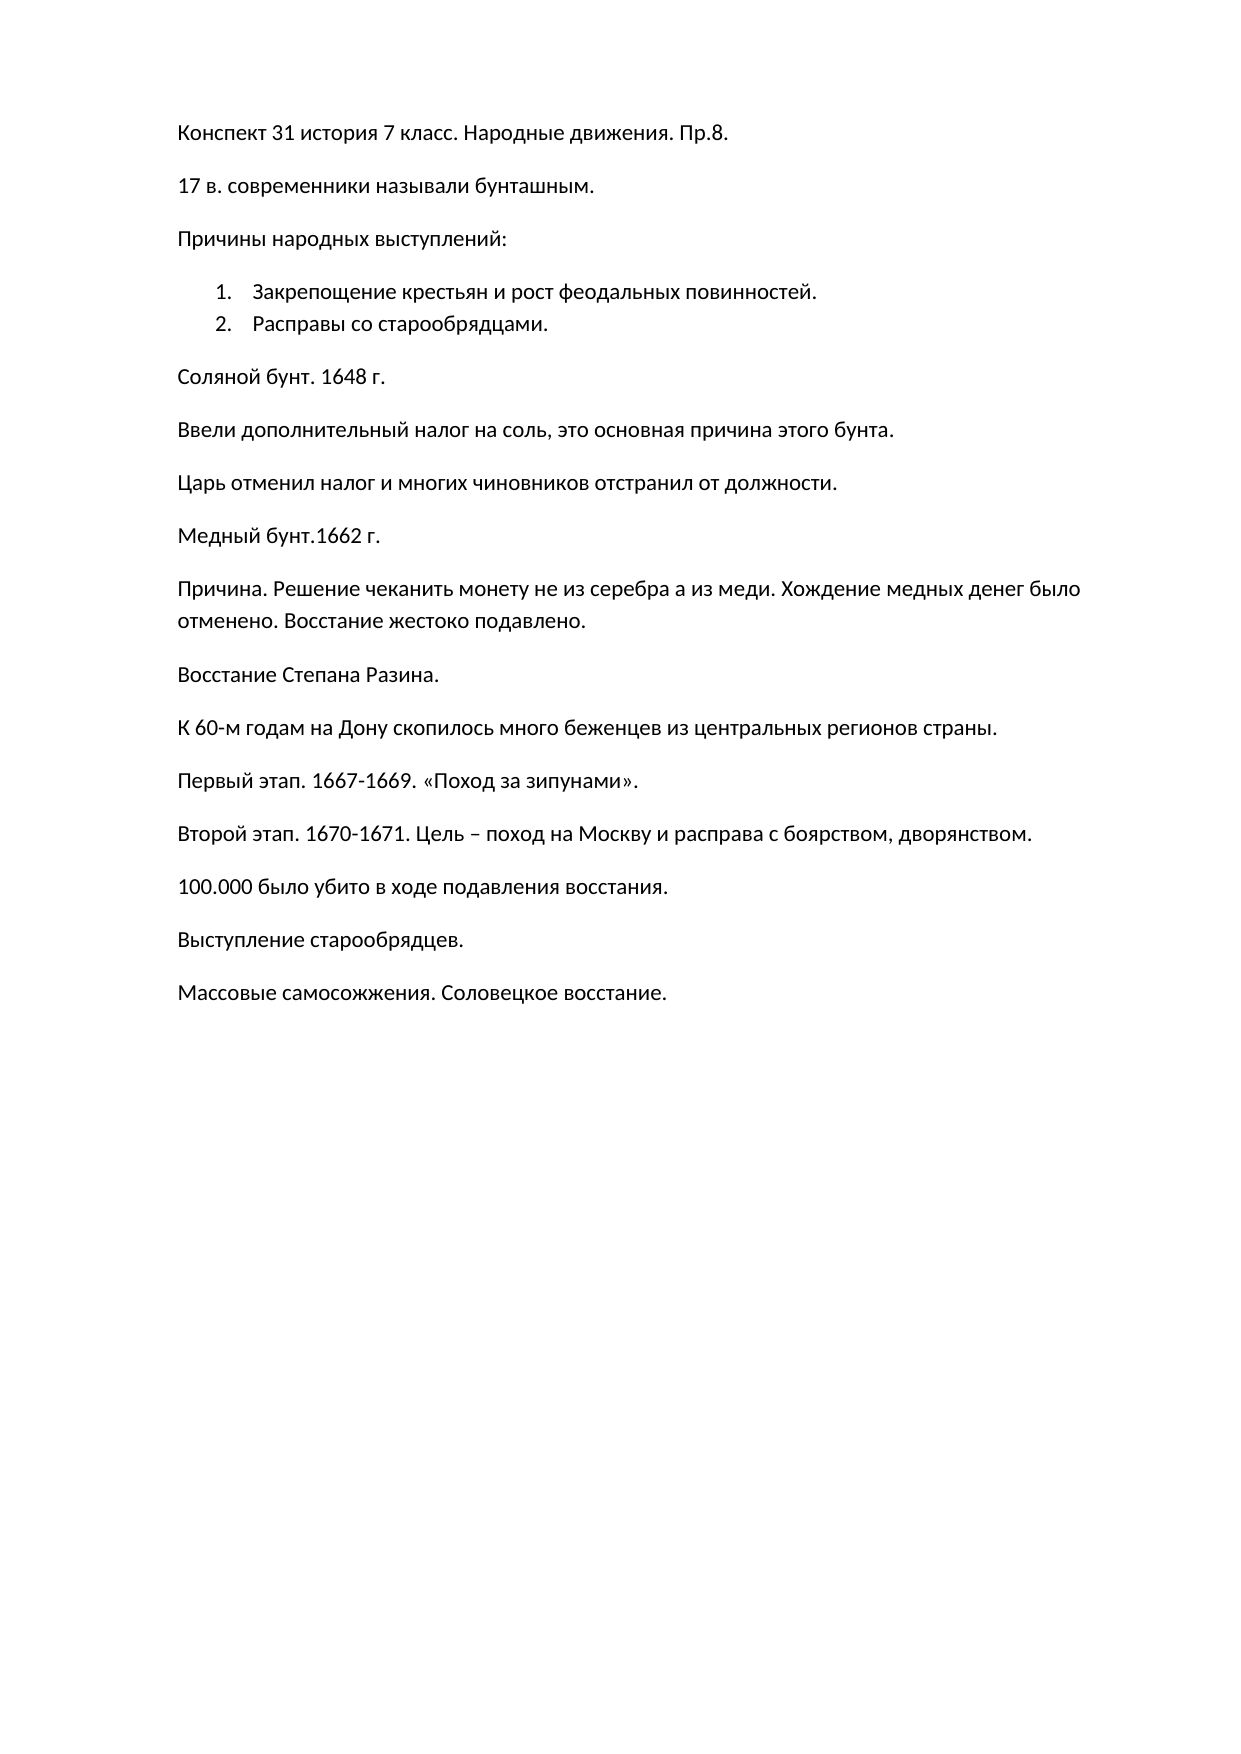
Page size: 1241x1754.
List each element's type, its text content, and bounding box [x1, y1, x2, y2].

text Причины народных выступлений: [177, 224, 1152, 252]
list Расправы со старообрядцами. [215, 309, 1152, 337]
text Ввели дополнительный налог на соль, это основная причина этого бунта. [177, 415, 1152, 443]
text 100.000 было убито в ходе подавления восстания. [177, 872, 1152, 900]
text Причина. Решение чеканить монету не из серебра а из меди. Хождение медных денег было отменено. Восстание жестоко подавлено. [177, 574, 1152, 635]
list Закрепощение крестьян и рост феодальных повинностей. [215, 277, 1152, 305]
text Восстание Степана Разина. [177, 660, 1152, 688]
text Медный бунт.1662 г. [177, 521, 1152, 549]
text 17 в. современники называли бунташным. [177, 171, 1152, 199]
text К 60-м годам на Дону скопилось много беженцев из центральных регионов страны. [177, 713, 1152, 741]
text Первый этап. 1667-1669. «Поход за зипунами». [177, 766, 1152, 794]
text Соляной бунт. 1648 г. [177, 362, 1152, 390]
text Второй этап. 1670-1671. Цель – поход на Москву и расправа с боярством, дворянством. [177, 819, 1152, 847]
text Царь отменил налог и многих чиновников отстранил от должности. [177, 468, 1152, 496]
text Конспект 31 история 7 класс. Народные движения. Пр.8. [177, 118, 1152, 146]
text Массовые самосожжения. Соловецкое восстание. [177, 978, 1152, 1006]
text Выступление старообрядцев. [177, 925, 1152, 953]
